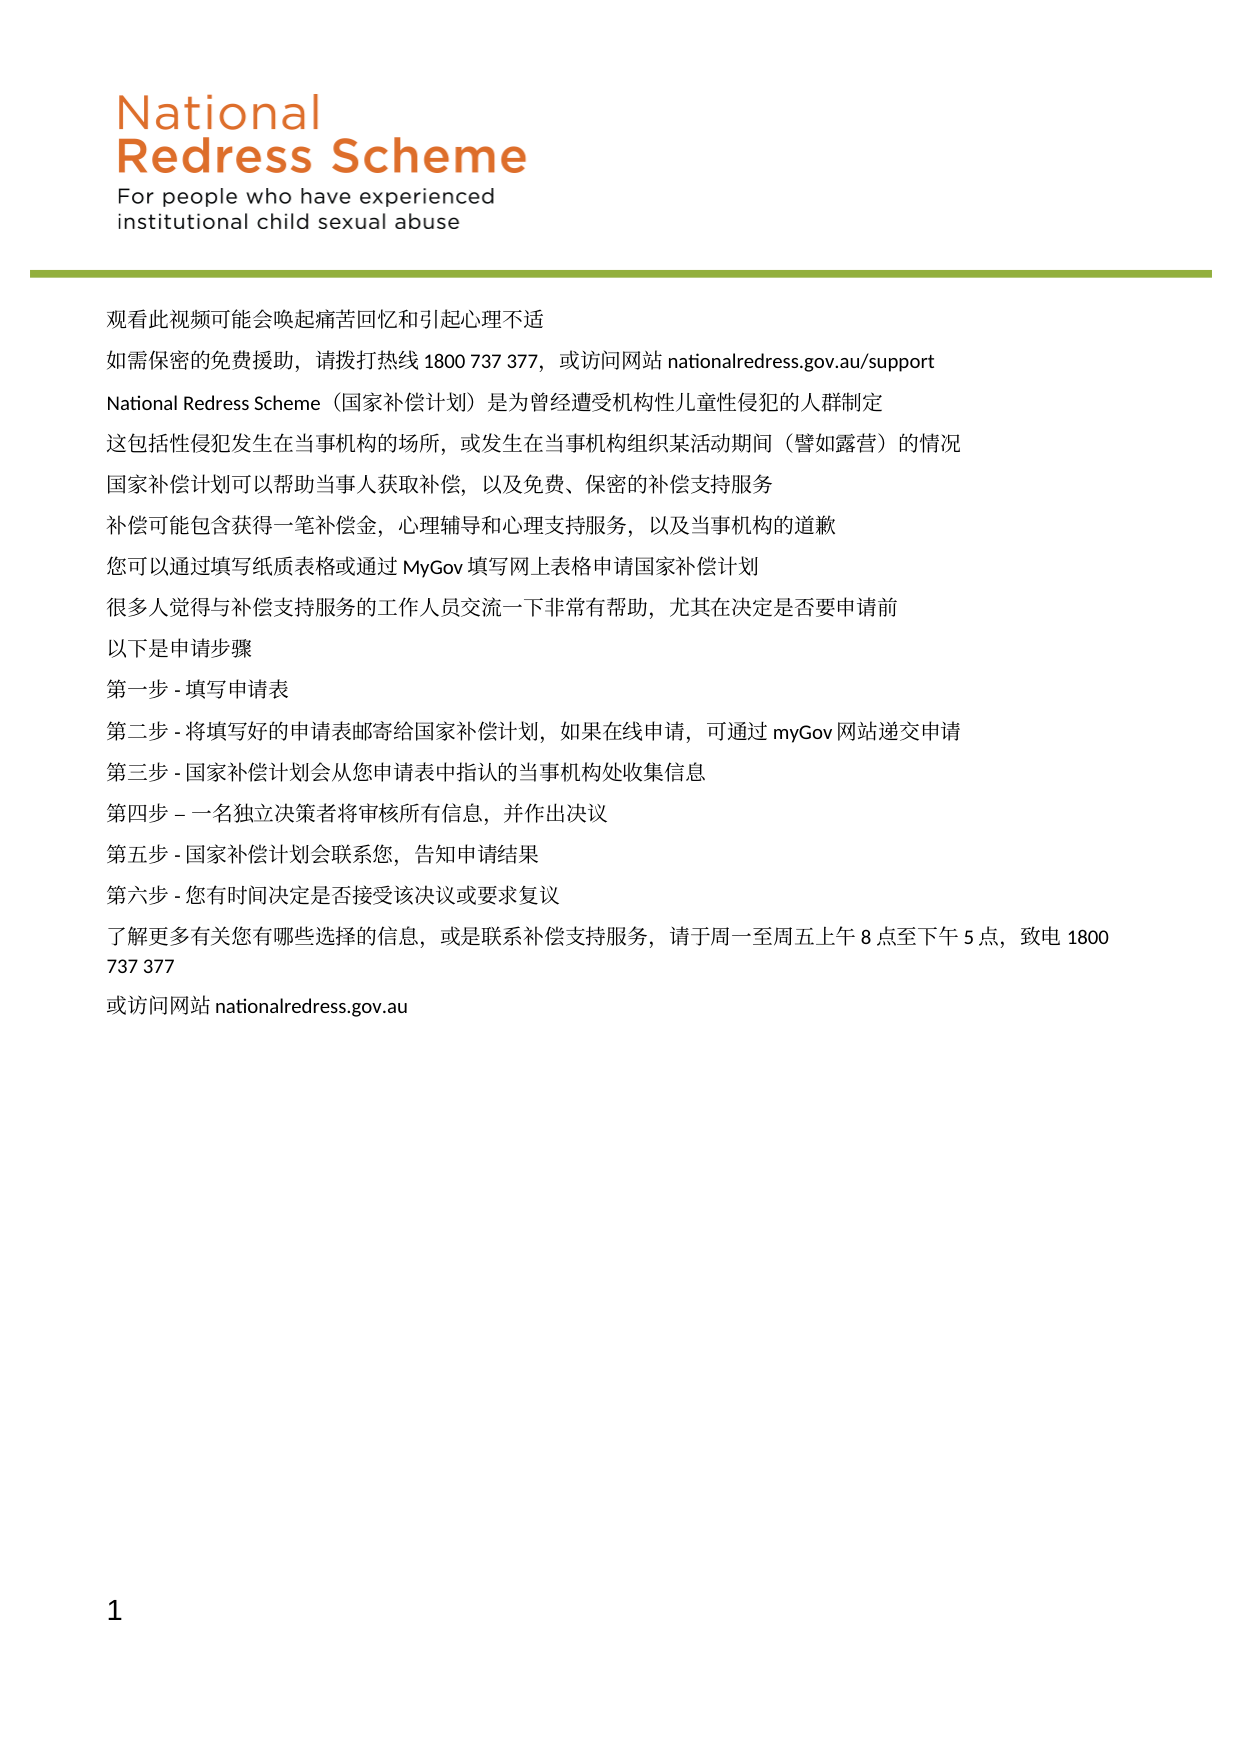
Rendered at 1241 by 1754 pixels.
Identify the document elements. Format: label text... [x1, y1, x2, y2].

text 第二步 - 将填写好的申请表邮寄给国家补偿计划，如果在线申请，可通过myGov网站递交申请 [106, 715, 1134, 745]
text 您可以通过填写纸质表格或通过MyGov填写网上表格申请国家补偿计划 [106, 551, 1134, 580]
text 如需保密的免费援助，请拨打热线1800 737 377，或访问网站nationalredress.gov.au/support [106, 345, 1134, 375]
text 第一步 - 填写申请表 [106, 674, 1134, 704]
text 第三步 - 国家补偿计划会从您申请表中指认的当事机构处收集信息 [106, 756, 1134, 786]
text 以下是申请步骤 [106, 633, 1134, 663]
picture [0, 0, 1241, 296]
text 第四步 – 一名独立决策者将审核所有信息，并作出决议 [106, 797, 1134, 827]
text 国家补偿计划可以帮助当事人获取补偿，以及免费、保密的补偿支持服务 [106, 468, 1134, 498]
text 或访问网站nationalredress.gov.au [106, 989, 1134, 1019]
text National Redress Scheme（国家补偿计划）是为曾经遭受机构性儿童性侵犯的人群制定 [106, 386, 1134, 416]
text 很多人觉得与补偿支持服务的工作人员交流一下非常有帮助，尤其在决定是否要申请前 [106, 592, 1134, 622]
text 第六步 - 您有时间决定是否接受该决议或要求复议 [106, 880, 1134, 909]
text 补偿可能包含获得一笔补偿金，心理辅导和心理支持服务，以及当事机构的道歉 [106, 509, 1134, 539]
text 第五步 - 国家补偿计划会联系您，告知申请结果 [106, 838, 1134, 868]
text 观看此视频可能会唤起痛苦回忆和引起心理不适 [106, 304, 1134, 333]
text 了解更多有关您有哪些选择的信息，或是联系补偿支持服务，请于周一至周五上午8 点至下午5点，致电 1800 737 377 [106, 921, 1134, 979]
text 这包括性侵犯发生在当事机构的场所，或发生在当事机构组织某活动期间（譬如露营）的情况 [106, 427, 1134, 457]
